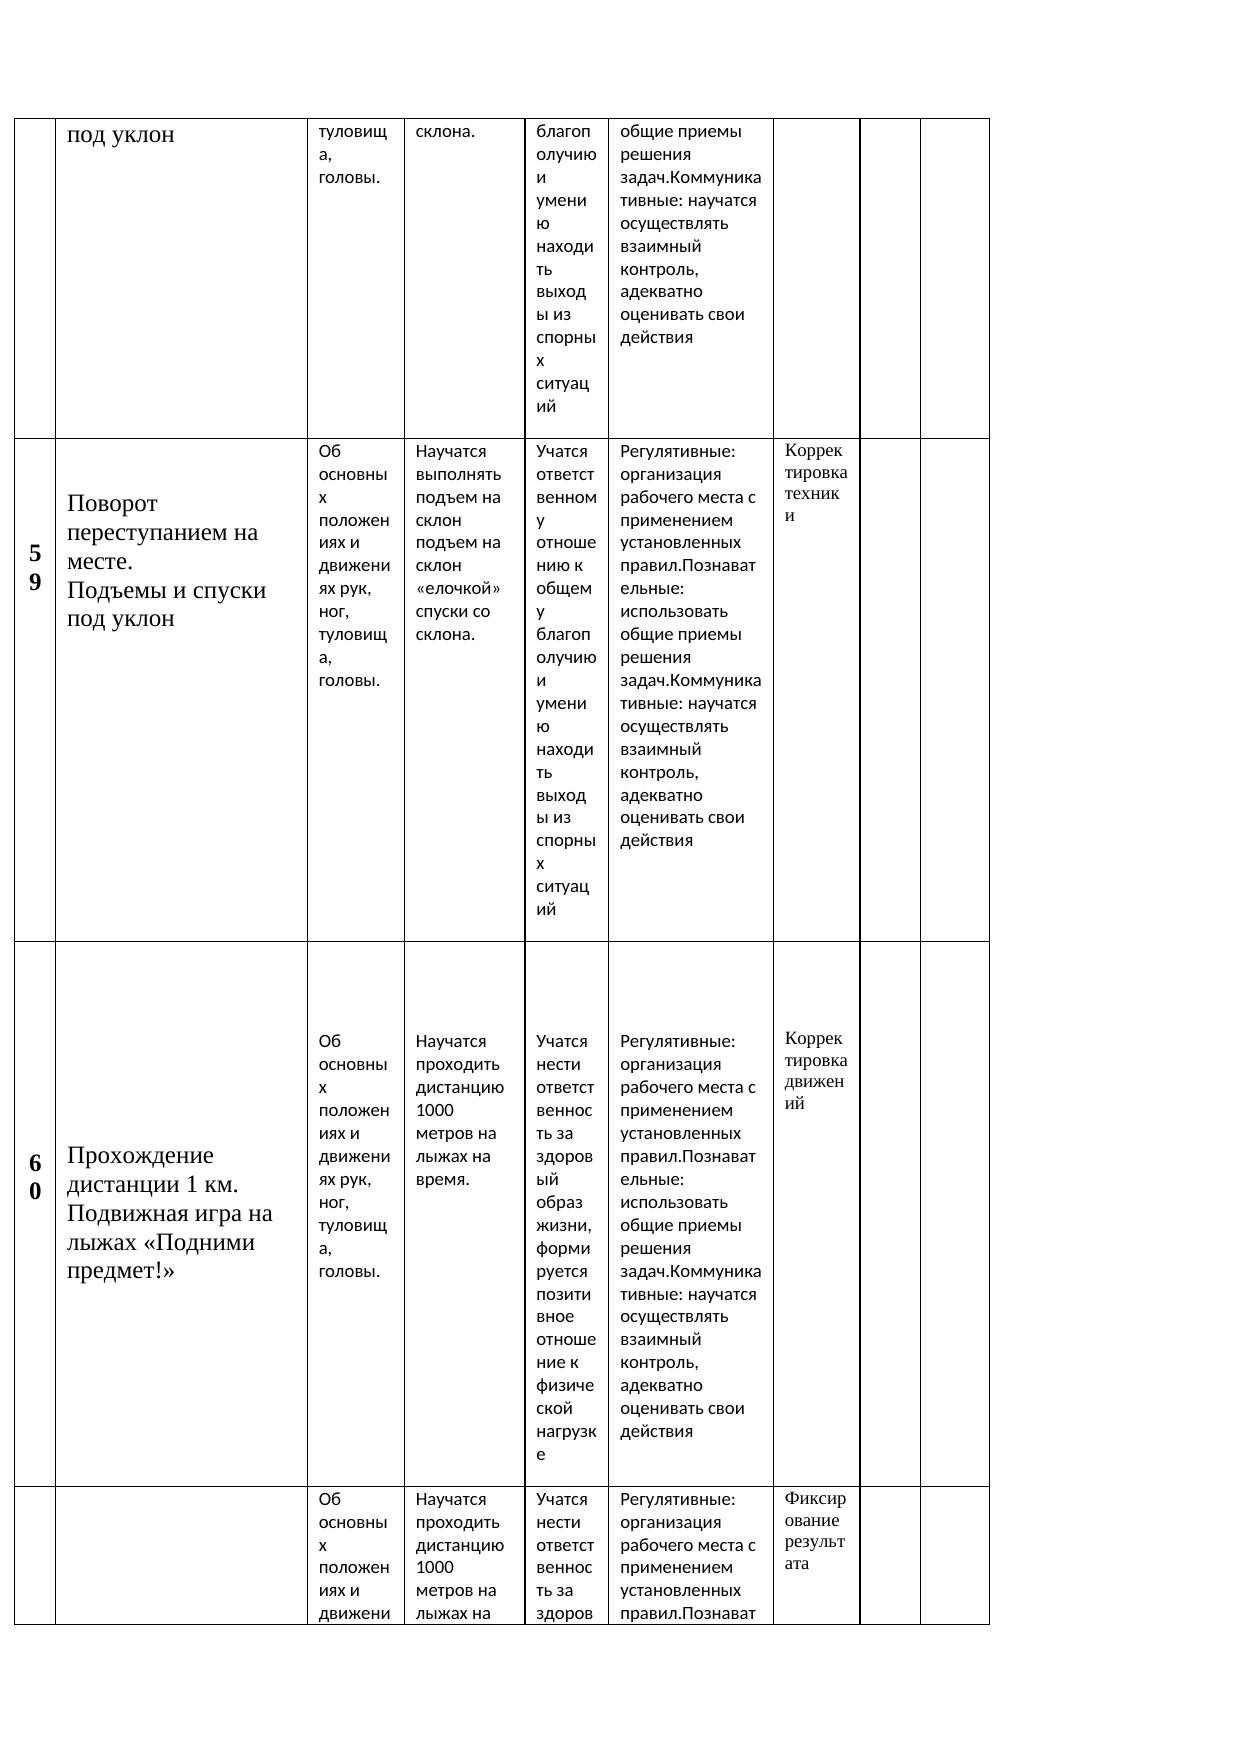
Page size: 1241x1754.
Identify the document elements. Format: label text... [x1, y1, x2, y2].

table_cell [861, 1487, 920, 1624]
table_cell Учатся ответственному отношению к общему благополучию и умению находить выходы из спорных ситуаций [526, 439, 608, 941]
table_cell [609, 119, 773, 438]
table_cell Научатся проходить дистанцию 1000 метров на лыжах на время. [405, 942, 524, 1486]
table_cell [861, 119, 920, 438]
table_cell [405, 119, 524, 438]
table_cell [774, 1487, 859, 1624]
table_cell Об основных положениях и движениях рук, ног, туловища, головы. [308, 439, 404, 941]
table_cell [921, 942, 989, 1486]
table_cell [921, 1487, 989, 1624]
table_cell Прохождение дистанции 1 км. Подвижная игра на лыжах «Подними предмет!» [56, 942, 307, 1486]
table_cell [861, 439, 920, 941]
table_cell Об основных положениях и движениях рук, ног, туловища, головы. [308, 942, 404, 1486]
table_cell 61 [15, 1487, 55, 1624]
table_cell [861, 942, 920, 1486]
table_cell Научатся выполнять подъем на склон подъем на склон «елочкой» спуски со склона. [405, 439, 524, 941]
table_cell [921, 439, 989, 941]
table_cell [308, 119, 404, 438]
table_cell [56, 1487, 307, 1624]
table_cell 60 [15, 942, 55, 1486]
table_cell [526, 119, 608, 438]
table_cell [308, 1487, 404, 1624]
table_cell 58 [15, 119, 55, 438]
table_cell Учатся нести ответственность за здоровый образ жизни, формируется позитивное отношение к физической нагрузке [526, 942, 608, 1486]
table_cell Корректировка техники [774, 439, 859, 941]
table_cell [774, 119, 859, 438]
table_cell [405, 1487, 524, 1624]
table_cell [609, 1487, 773, 1624]
table_cell Корректировка движений [774, 942, 859, 1486]
table_cell 59 [15, 439, 55, 941]
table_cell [526, 1487, 608, 1624]
table_cell [921, 119, 989, 438]
table_cell Поворот переступанием на месте. Подъемы и спуски под уклон [56, 439, 307, 941]
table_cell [56, 119, 307, 438]
